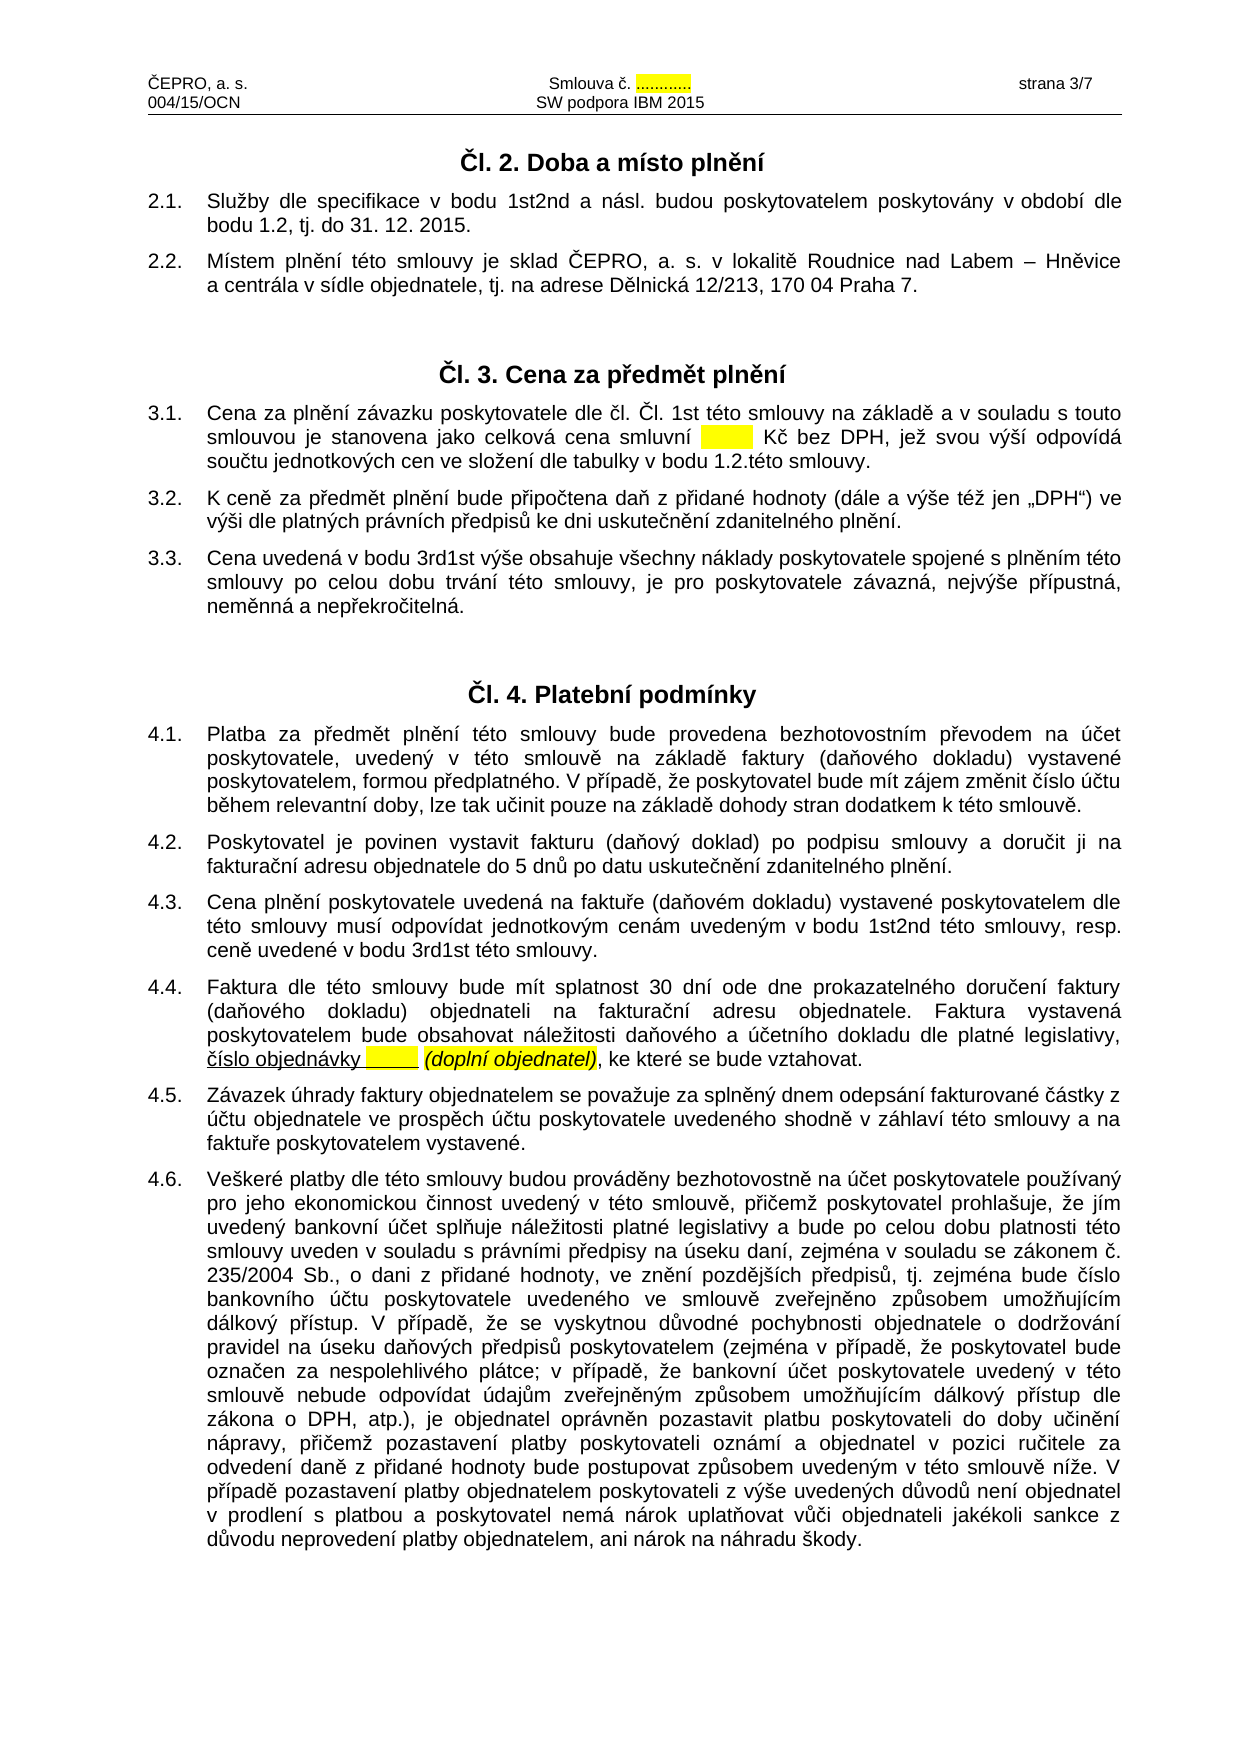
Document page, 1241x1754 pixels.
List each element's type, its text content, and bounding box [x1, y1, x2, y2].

text Služby dle specifikace v bodu 1.2 a násl. budou poskytovatelem poskytovány v období dle bodu 1.2, tj. do 31. 12. 2015. [148, 189, 1122, 237]
text Faktura dle této smlouvy bude mít splatnost 30 dní ode dne prokazatelného doručení faktury (daňového dokladu) objednateli na fakturační adresu objednatele. Faktura vystavená poskytovatelem bude obsahovat náležitosti daňového a účetního dokladu dle platné legislativy, číslo objednávky (doplní objednatel), ke které se bude vztahovat. [148, 974, 1122, 1070]
text Poskytovatel je povinen vystavit fakturu (daňový doklad) po podpisu smlouvy a doručit ji na fakturační adresu objednatele do 5 dnů po datu uskutečnění zdanitelného plnění. [148, 830, 1122, 878]
text Místem plnění této smlouvy je sklad ČEPRO, a. s. v lokalitě Roudnice nad Labem – Hněvice a centrála v sídle objednatele, tj. na adrese Dělnická 12/213, 170 04 Praha 7. [148, 249, 1122, 297]
text Cena plnění poskytovatele uvedená na faktuře (daňovém dokladu) vystavené poskytovatelem dle této smlouvy musí odpovídat jednotkovým cenám uvedeným v bodu 1.2 této smlouvy, resp. ceně uvedené v bodu 3.1 této smlouvy. [148, 890, 1122, 962]
text Cena uvedená v bodu 3.1 výše obsahuje všechny náklady poskytovatele spojené s plněním této smlouvy po celou dobu trvání této smlouvy, je pro poskytovatele závazná, nejvýše přípustná, neměnná a nepřekročitelná. [148, 546, 1122, 618]
text Cena za předmět plnění [102, 360, 1122, 388]
text Závazek úhrady faktury objednatelem se považuje za splněný dnem odepsání fakturované částky z účtu objednatele ve prospěch účtu poskytovatele uvedeného shodně v záhlaví této smlouvy a na faktuře poskytovatelem vystavené. [148, 1083, 1122, 1155]
text Doba a místo plnění [102, 148, 1122, 176]
text Platební podmínky [102, 680, 1122, 709]
text Platba za předmět plnění této smlouvy bude provedena bezhotovostním převodem na účet poskytovatele, uvedený v této smlouvě na základě faktury (daňového dokladu) vystavené poskytovatelem, formou předplatného. V případě, že poskytovatel bude mít zájem změnit číslo účtu během relevantní doby, lze tak učinit pouze na základě dohody stran dodatkem k této smlouvě. [148, 721, 1122, 817]
text Veškeré platby dle této smlouvy budou prováděny bezhotovostně na účet poskytovatele používaný pro jeho ekonomickou činnost uvedený v této smlouvě, přičemž poskytovatel prohlašuje, že jím uvedený bankovní účet splňuje náležitosti platné legislativy a bude po celou dobu platnosti této smlouvy uveden v souladu s právními předpisy na úseku daní, zejména v souladu se zákonem č. 235/2004 Sb., o dani z přidané hodnoty, ve znění pozdějších předpisů, tj. zejména bude číslo bankovního účtu poskytovatele uvedeného ve smlouvě zveřejněno způsobem umožňujícím dálkový přístup. V případě, že se vyskytnou důvodné pochybnosti objednatele o dodržování pravidel na úseku daňových předpisů poskytovatelem (zejména v případě, že poskytovatel bude označen za nespolehlivého plátce; v případě, že bankovní účet poskytovatele uvedený v této smlouvě nebude odpovídat údajům zveřejněným způsobem umožňujícím dálkový přístup dle zákona o DPH, atp.), je objednatel oprávněn pozastavit platbu poskytovateli do doby učinění nápravy, přičemž pozastavení platby poskytovateli oznámí a objednatel v pozici ručitele za odvedení daně z přidané hodnoty bude postupovat způsobem uvedeným v této smlouvě níže. V případě pozastavení platby objednatelem poskytovateli z výše uvedených důvodů není objednatel v prodlení s platbou a poskytovatel nemá nárok uplatňovat vůči objednateli jakékoli sankce z důvodu neprovedení platby objednatelem, ani nárok na náhradu škody. [148, 1167, 1122, 1551]
text Cena za plnění závazku poskytovatele dle čl. Čl. 1 této smlouvy na základě a v souladu s touto smlouvou je stanovena jako celková cena smluvní Kč bez DPH, jež svou výší odpovídá součtu jednotkových cen ve složení dle tabulky v bodu 1.2.této smlouvy. [148, 401, 1122, 473]
text K ceně za předmět plnění bude připočtena daň z přidané hodnoty (dále a výše též jen „DPH“) ve výši dle platných právních předpisů ke dni uskutečnění zdanitelného plnění. [148, 485, 1122, 533]
